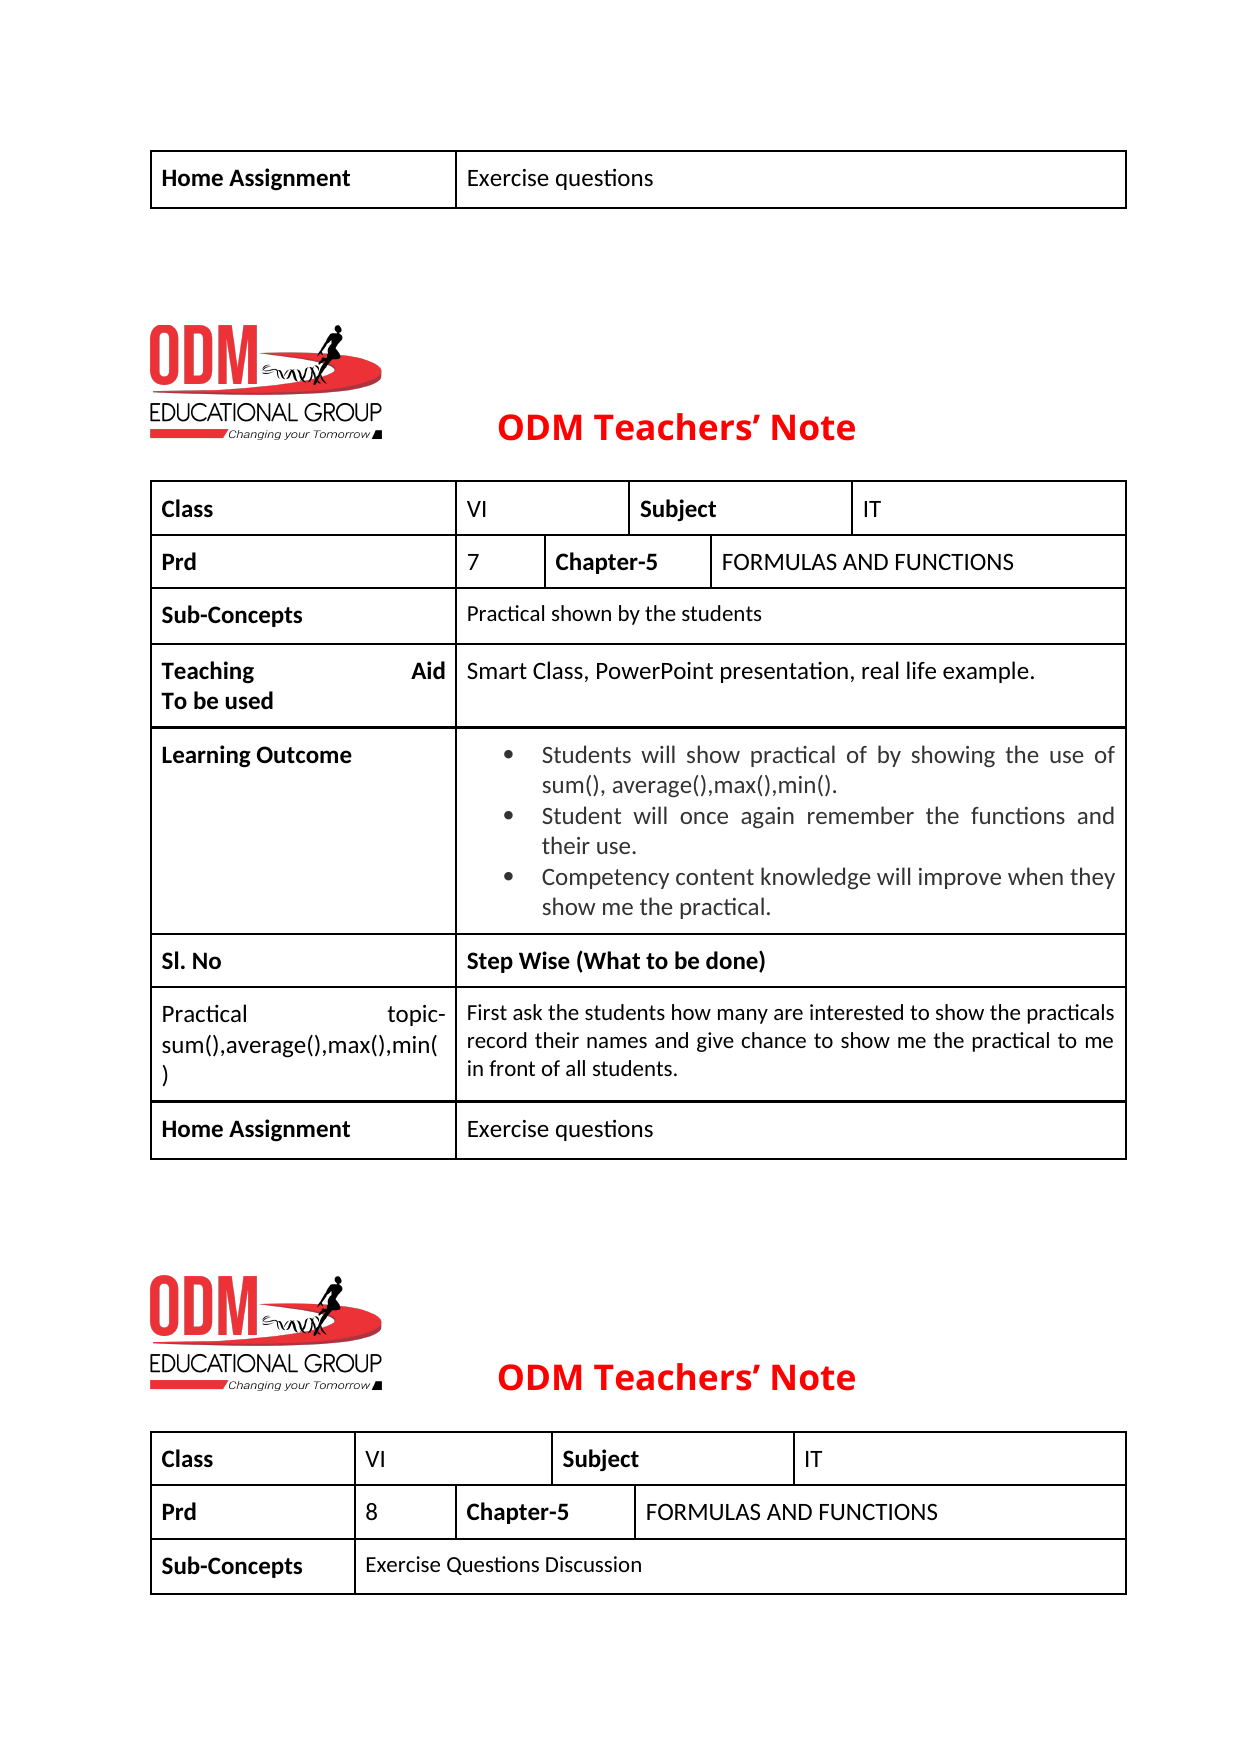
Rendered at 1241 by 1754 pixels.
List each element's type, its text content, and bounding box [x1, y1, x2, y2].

table_cell Home Assignment [152, 152, 455, 207]
table_cell Step Wise (What to be done) [457, 935, 1125, 986]
table_cell Prd [152, 1486, 354, 1537]
picture [150, 325, 382, 440]
text ODM Teachers’ Note [150, 325, 1090, 450]
table_cell Exercise questions [457, 152, 1125, 207]
table_cell Home Assignment [152, 1103, 455, 1158]
table_header Class [152, 482, 455, 534]
table_header Class [152, 1433, 354, 1484]
table_header Subject [630, 482, 851, 534]
table_cell Chapter-5 [457, 1486, 634, 1537]
table_cell Sub-Concepts [152, 589, 455, 642]
picture [150, 1275, 382, 1391]
table_header VI [457, 482, 628, 534]
text ODM Teachers’ Note [150, 1275, 1090, 1401]
table_cell 7 [457, 536, 544, 587]
table_cell Teaching Aid To be used [152, 645, 455, 726]
table_cell Exercise questions [457, 1103, 1125, 1158]
table_cell FORMULAS AND FUNCTIONS [712, 536, 1125, 587]
table_cell Students will show practical of by showing the use of sum(), average(),max(),min(). Student will once again remember the functions and their use. Competency content knowledge will improve when they show me the practical. [457, 729, 1125, 932]
table_cell Exercise Questions Discussion [356, 1540, 1125, 1593]
table_cell Prd [152, 536, 455, 587]
table_cell Chapter-5 [546, 536, 710, 587]
table_cell Learning Outcome [152, 729, 455, 932]
table_cell 8 [356, 1486, 455, 1537]
table_header IT [795, 1433, 1125, 1484]
table_cell Smart Class, PowerPoint presentation, real life example. [457, 645, 1125, 726]
table_cell First ask the students how many are interested to show the practicals record their names and give chance to show me the practical to me in front of all students. [457, 988, 1125, 1100]
table_header IT [853, 482, 1125, 534]
table_cell Practical topic-sum(),average(),max(),min() [152, 988, 455, 1100]
table_cell FORMULAS AND FUNCTIONS [636, 1486, 1125, 1537]
table_cell Practical shown by the students [457, 589, 1125, 642]
table_cell Sub-Concepts [152, 1540, 354, 1593]
table_header VI [356, 1433, 551, 1484]
table_header Subject [553, 1433, 793, 1484]
table_cell Sl. No [152, 935, 455, 986]
